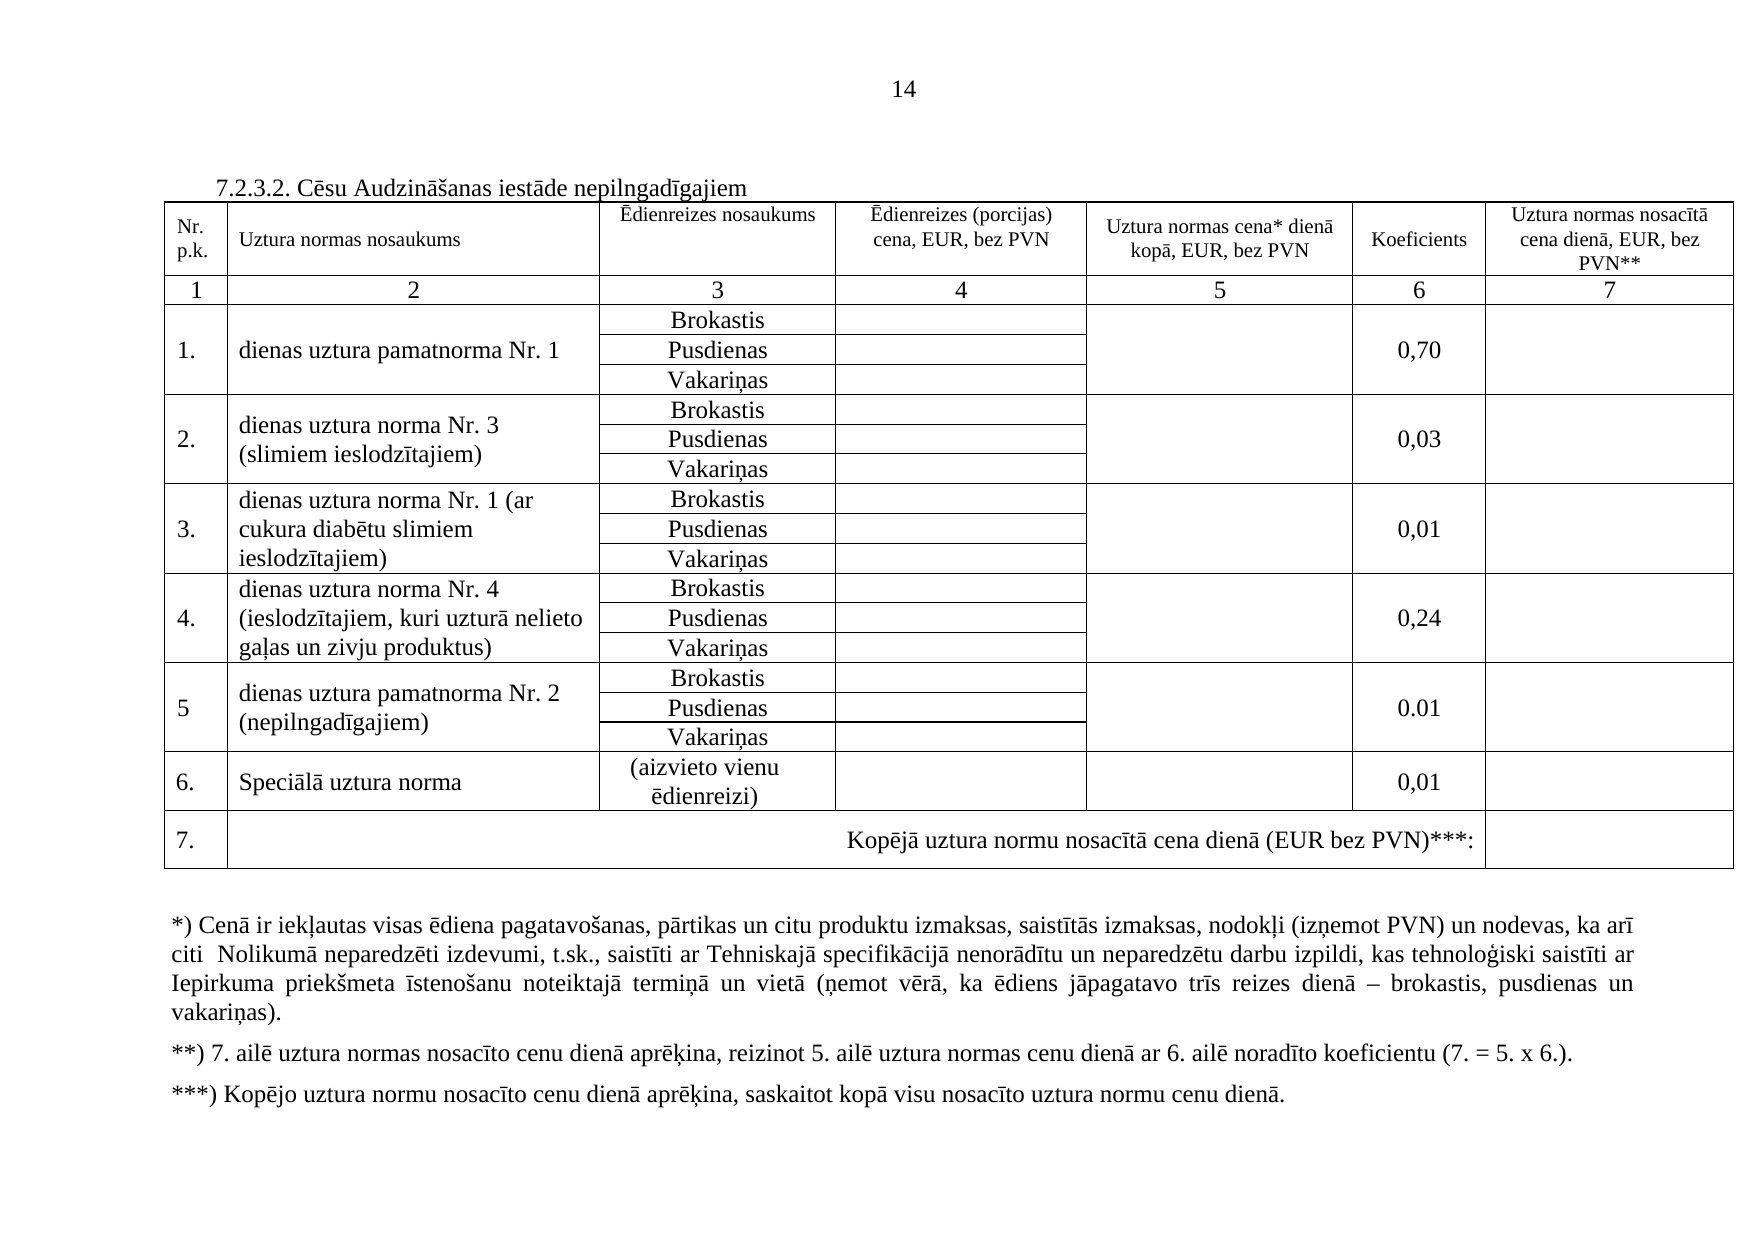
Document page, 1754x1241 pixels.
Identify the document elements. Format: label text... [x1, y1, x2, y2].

table_cell 0,70 [1353, 305, 1485, 394]
table_cell 0,03 [1353, 395, 1485, 483]
table_cell [1087, 395, 1352, 483]
table_header Uztura normas cena* dienā kopā, EUR, bez PVN [1087, 203, 1352, 274]
table_cell 0.01 [1353, 663, 1485, 751]
table_header Nr. p.k. [165, 203, 227, 274]
table_cell 2 [228, 276, 599, 304]
table_cell [1087, 484, 1352, 572]
table_cell [836, 514, 1086, 543]
table_cell Brokastis [600, 305, 835, 334]
text *) Cenā ir iekļautas visas ēdiena pagatavošanas, pārtikas un citu produktu izmaksas, saistītās izmaksas, nodokļi (izņemot PVN) un nodevas, ka arī citi Nolikumā neparedzēti izdevumi, t.sk., saistīti ar Tehniskajā specifikācijā nenorādītu un neparedzētu darbu izpildi, kas tehnoloģiski saistīti ar Iepirkuma priekšmeta īstenošanu noteiktajā termiņā un vietā (ņemot vērā, ka ēdiens jāpagatavo trīs reizes dienā – brokastis, pusdienas un vakariņas). [171, 910, 1636, 1025]
table_cell 6. [165, 752, 227, 810]
table_cell [1087, 752, 1352, 810]
table_cell Pusdienas [600, 514, 835, 543]
table_cell Pusdienas [600, 603, 835, 632]
table_header Uztura normas nosacītā cena dienā, EUR, bez PVN** [1486, 203, 1733, 274]
table_cell [1486, 574, 1733, 662]
table_cell [836, 574, 1086, 602]
table_cell (aizvieto vienu ēdienreizi) [600, 752, 835, 810]
table_cell Brokastis [600, 574, 835, 602]
table_cell Pusdienas [600, 335, 835, 364]
table_cell Pusdienas [600, 425, 835, 453]
table_cell 3 [600, 276, 835, 304]
table_cell [836, 663, 1086, 692]
table_cell 1 [165, 276, 227, 304]
table_cell [1087, 305, 1352, 394]
table_cell [836, 335, 1086, 364]
table_cell Kopējā uztura normu nosacītā cena dienā (EUR bez PVN)***: [228, 811, 1485, 868]
table_cell [1486, 484, 1733, 572]
table_cell [836, 484, 1086, 513]
table_cell [836, 305, 1086, 334]
table_cell 7. [165, 811, 227, 868]
table_cell Brokastis [600, 484, 835, 513]
table_cell Vakariņas [600, 365, 835, 394]
table_cell 6 [1353, 276, 1485, 304]
table_cell [1087, 663, 1352, 751]
table_cell Brokastis [600, 663, 835, 692]
table_cell 5 [1087, 276, 1352, 304]
table_cell Speciālā uztura norma [228, 752, 599, 810]
table_cell Vakariņas [600, 544, 835, 572]
table_cell [836, 544, 1086, 572]
text **) 7. ailē uztura normas nosacīto cenu dienā aprēķina, reizinot 5. ailē uztura normas cenu dienā ar 6. ailē noradīto koeficientu (7. = 5. x 6.). [171, 1038, 1636, 1067]
table_cell Vakariņas [600, 633, 835, 662]
table_cell 4. [165, 574, 227, 662]
table_cell Vakariņas [600, 454, 835, 483]
table_cell 0,24 [1353, 574, 1485, 662]
table_cell [836, 693, 1086, 721]
table_header Ēdienreizes nosaukums [600, 203, 835, 274]
table_cell Pusdienas [600, 693, 835, 721]
table_cell [1486, 811, 1733, 868]
table_cell 1. [165, 305, 227, 394]
table_cell [1486, 305, 1733, 394]
table_cell [836, 365, 1086, 394]
table_cell [836, 395, 1086, 423]
table_cell 3. [165, 484, 227, 572]
table_header Koeficients [1353, 203, 1485, 274]
table_cell [836, 752, 1086, 810]
table_cell dienas uztura pamatnorma Nr. 1 [228, 305, 599, 394]
table_cell Vakariņas [600, 723, 835, 751]
table_header Ēdienreizes (porcijas) cena, EUR, bez PVN [836, 203, 1086, 274]
table_cell dienas uztura pamatnorma Nr. 2 (nepilngadīgajiem) [228, 663, 599, 751]
table_cell [836, 723, 1086, 751]
text ***) Kopējo uztura normu nosacīto cenu dienā aprēķina, saskaitot kopā visu nosacīto uztura normu cenu dienā. [171, 1079, 1636, 1108]
table_cell dienas uztura norma Nr. 1 (ar cukura diabētu slimiem ieslodzītajiem) [228, 484, 599, 572]
table_cell [1486, 663, 1733, 751]
table_cell 0,01 [1353, 484, 1485, 572]
table_cell dienas uztura norma Nr. 4 (ieslodzītajiem, kuri uzturā nelieto gaļas un zivju produktus) [228, 574, 599, 662]
table_cell 7 [1486, 276, 1733, 304]
table_cell 5 [165, 663, 227, 751]
table_cell 0,01 [1353, 752, 1485, 810]
table_cell dienas uztura norma Nr. 3 (slimiem ieslodzītajiem) [228, 395, 599, 483]
table_cell 2. [165, 395, 227, 483]
table_cell [1087, 574, 1352, 662]
table_header Uztura normas nosaukums [228, 203, 599, 274]
table_cell [1486, 752, 1733, 810]
table_cell [836, 633, 1086, 662]
table_cell 4 [836, 276, 1086, 304]
table_cell [836, 454, 1086, 483]
text 7.2.3.2. Cēsu Audzināšanas iestāde nepilngadīgajiem [171, 173, 1638, 201]
table_cell Brokastis [600, 395, 835, 423]
table_cell [836, 425, 1086, 453]
table_cell [836, 603, 1086, 632]
table_cell [1486, 395, 1733, 483]
